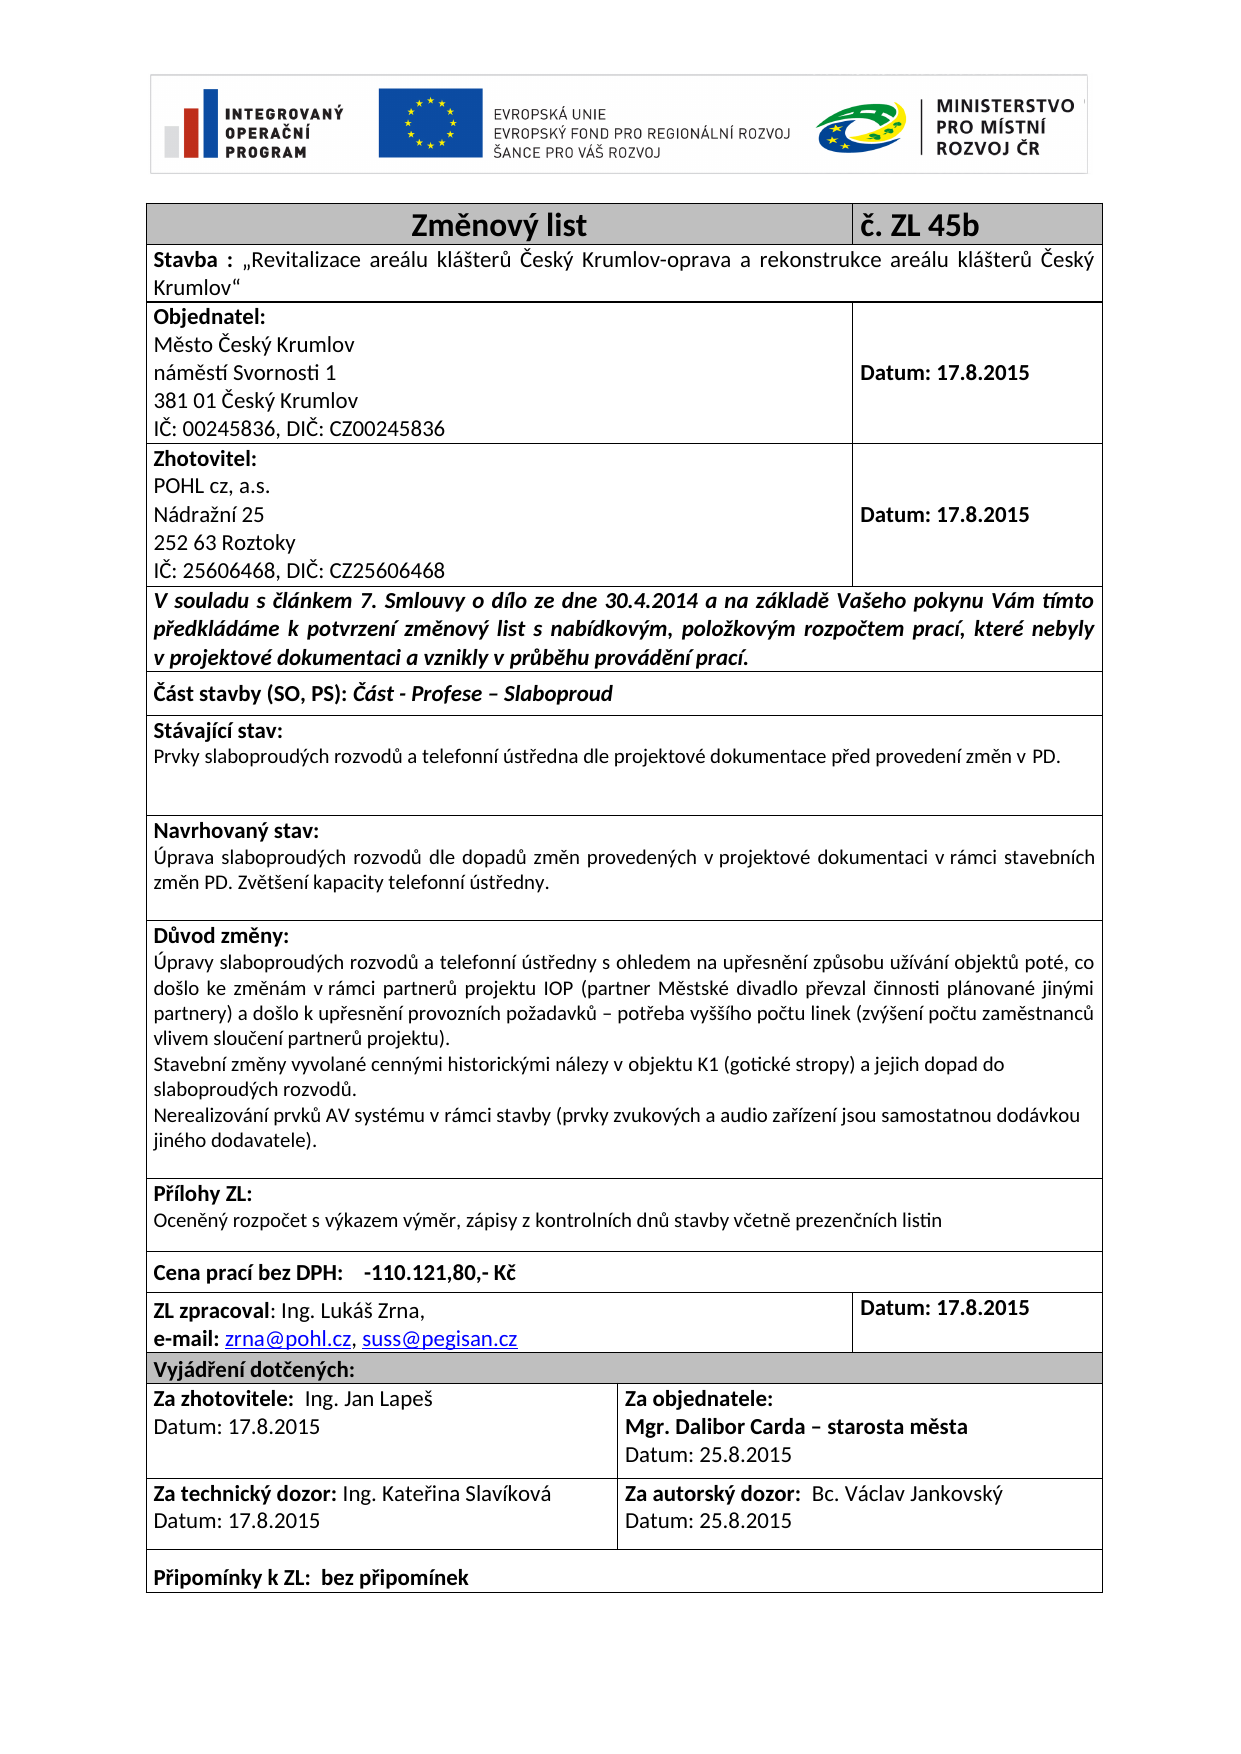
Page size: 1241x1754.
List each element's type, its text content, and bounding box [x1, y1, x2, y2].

table_cell Za zhotovitele: Ing. Jan Lapeš Datum: 17.8.2015 [147, 1384, 617, 1478]
table_cell ZL zpracoval: Ing. Lukáš Zrna, e-mail: zrna@pohl.cz, suss@pegisan.cz [147, 1293, 852, 1352]
table_cell Důvod změny: Úpravy slaboproudých rozvodů a telefonní ústředny s ohledem na upřesnění způsobu užívání objektů poté, co došlo ke změnám v rámci partnerů projektu IOP (partner Městské divadlo převzal činnosti plánované jinými partnery) a došlo k upřesnění provozních požadavků – potřeba vyššího počtu linek (zvýšení počtu zaměstnanců vlivem sloučení partnerů projektu). Stavební změny vyvolané cennými historickými nálezy v objektu K1 (gotické stropy) a jejich dopad do slaboproudých rozvodů. Nerealizování prvků AV systému v rámci stavby (prvky zvukových a audio zařízení jsou samostatnou dodávkou jiného dodavatele). [147, 921, 1102, 1178]
table_cell Datum: 17.8.2015 [853, 1293, 1102, 1352]
table_cell Za technický dozor: Ing. Kateřina Slavíková Datum: 17.8.2015 [147, 1479, 617, 1549]
table_cell Cena prací bez DPH: -110.121,80,- Kč [147, 1252, 1102, 1292]
table_cell Objednatel: Město Český Krumlov náměstí Svornosti 1 381 01 Český Krumlov IČ: 00245836, DIČ: CZ00245836 [147, 303, 852, 443]
table_cell Za objednatele: Mgr. Dalibor Carda – starosta města Datum: 25.8.2015 [618, 1384, 1102, 1478]
table_cell Datum: 17.8.2015 [853, 303, 1102, 443]
table_header Změnový list [147, 204, 852, 244]
table_cell Vyjádření dotčených: [147, 1353, 1102, 1383]
table_cell V souladu s článkem 7. Smlouvy o dílo ze dne 30.4.2014 a na základě Vašeho pokynu Vám tímto předkládáme k potvrzení změnový list s nabídkovým, položkovým rozpočtem prací, které nebyly v projektové dokumentaci a vznikly v průběhu provádění prací. [147, 587, 1102, 671]
table_cell Datum: 17.8.2015 [853, 444, 1102, 586]
table_cell Zhotovitel: POHL cz, a.s. Nádražní 25 252 63 Roztoky IČ: 25606468, DIČ: CZ25606468 [147, 444, 852, 586]
table_cell Za autorský dozor: Bc. Václav Jankovský Datum: 25.8.2015 [618, 1479, 1102, 1549]
table_cell Připomínky k ZL: bez připomínek [147, 1550, 1102, 1592]
picture [147, 73, 1093, 175]
table_cell Navrhovaný stav: Úprava slaboproudých rozvodů dle dopadů změn provedených v projektové dokumentaci v rámci stavebních změn PD. Zvětšení kapacity telefonní ústředny. [147, 816, 1102, 920]
table_cell Stavba : „Revitalizace areálu klášterů Český Krumlov-oprava a rekonstrukce areálu klášterů Český Krumlov“ [147, 245, 1102, 301]
table_cell Stávající stav: Prvky slaboproudých rozvodů a telefonní ústředna dle projektové dokumentace před provedení změn v PD. [147, 716, 1102, 815]
table_header č. ZL 45b [853, 204, 1102, 244]
table_cell Část stavby (SO, PS): Část - Profese – Slaboproud [147, 672, 1102, 715]
table_cell Přílohy ZL: Oceněný rozpočet s výkazem výměr, zápisy z kontrolních dnů stavby včetně prezenčních listin [147, 1179, 1102, 1251]
